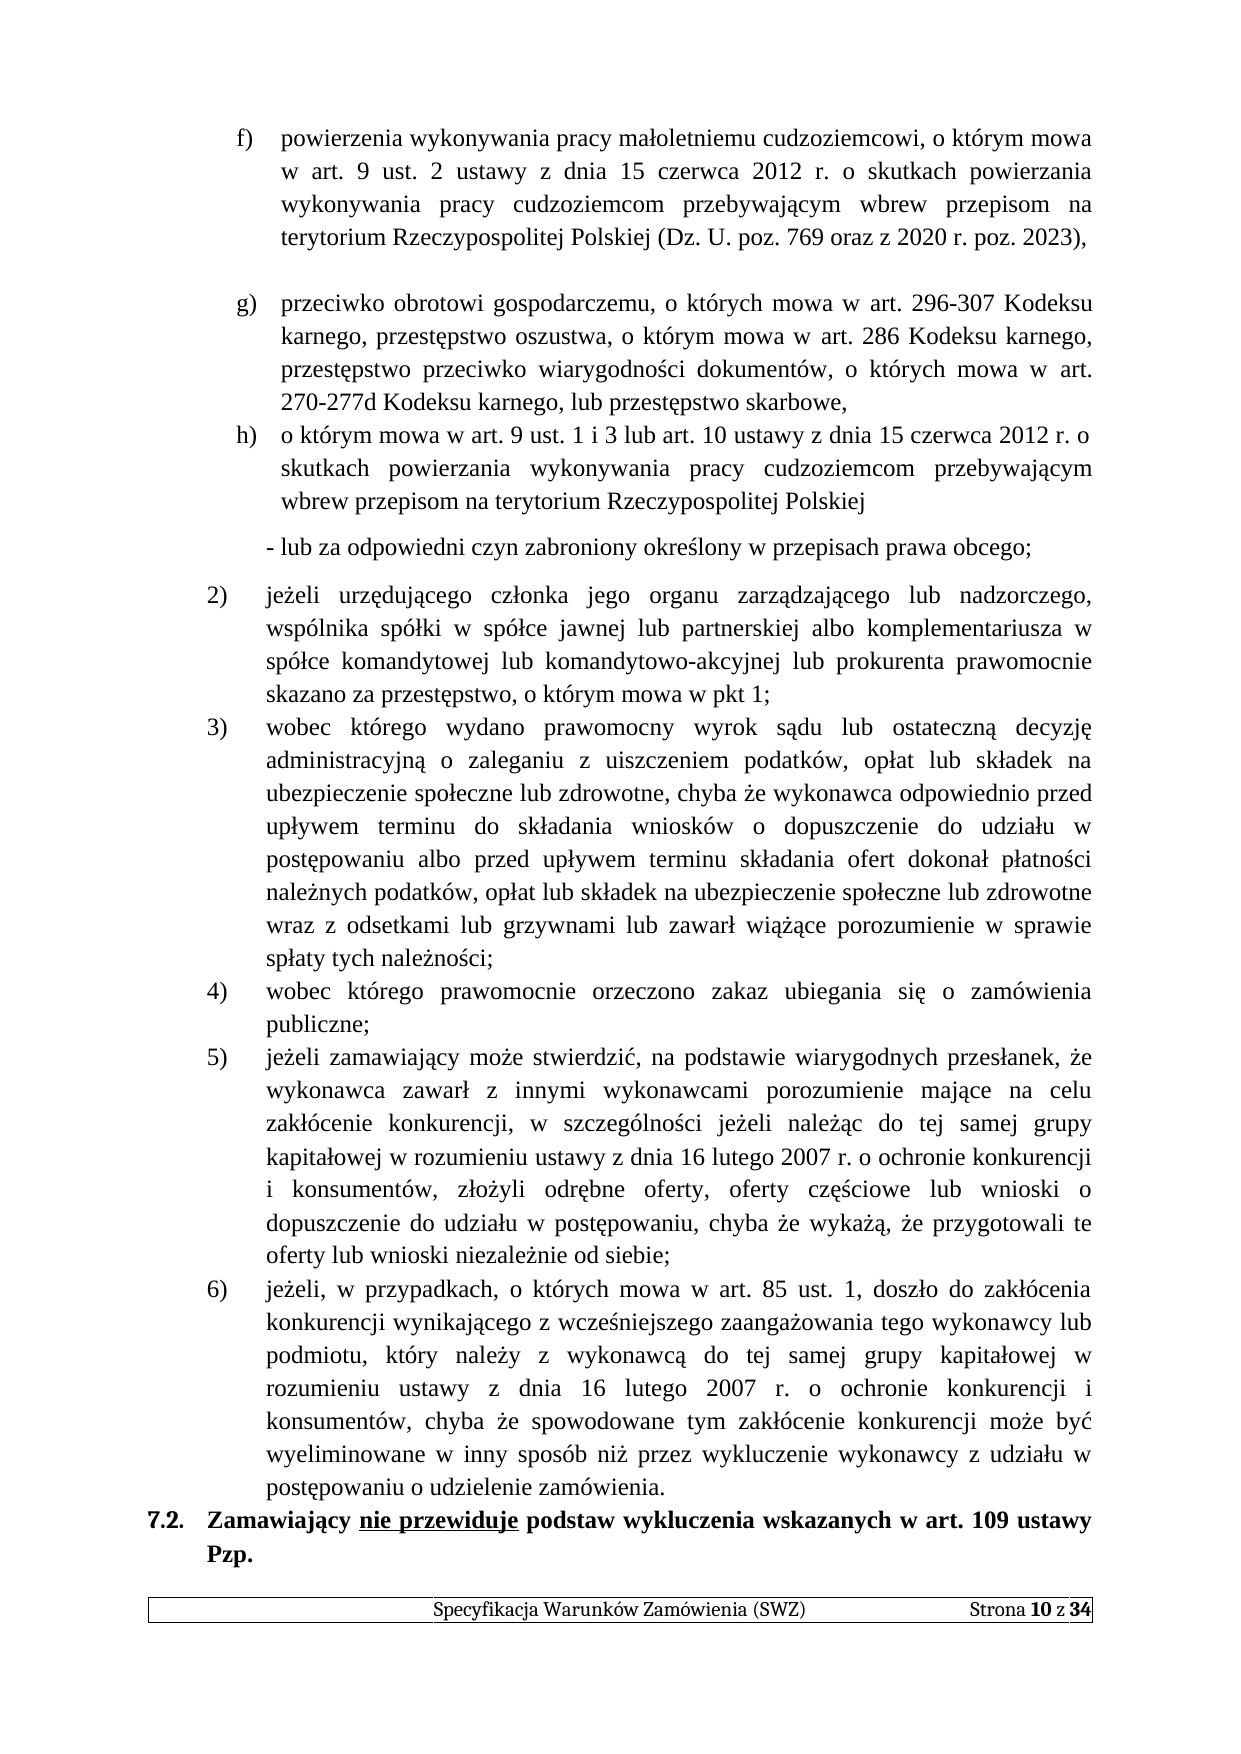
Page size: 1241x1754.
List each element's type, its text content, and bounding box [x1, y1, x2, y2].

text 6) jeżeli, w przypadkach, o których mowa w art. 85 ust. 1, doszło do zakłócenia konkurencji wynikającego z wcześniejszego zaangażowania tego wykonawcy lub podmiotu, który należy z wykonawcą do tej samej grupy kapitałowej w rozumieniu ustawy z dnia 16 lutego 2007 r. o ochronie konkurencji i konsumentów, chyba że spowodowane tym zakłócenie konkurencji może być wyeliminowane w inny sposób niż przez wykluczenie wykonawcy z udziału w postępowaniu o udzielenie zamówienia. [207, 1274, 1093, 1501]
text f) powierzenia wykonywania pracy małoletniemu cudzoziemcowi, o którym mowa w art. 9 ust. 2 ustawy z dnia 15 czerwca 2012 r. o skutkach powierzania wykonywania pracy cudzoziemcom przebywającym wbrew przepisom na terytorium Rzeczypospolitej Polskiej (Dz. U. poz. 769 oraz z 2020 r. poz. 2023), [236, 123, 1093, 251]
text - lub za odpowiedni czyn zabroniony określony w przepisach prawa obcego; [266, 532, 1093, 560]
text g) przeciwko obrotowi gospodarczemu, o których mowa w art. 296-307 Kodeksu karnego, przestępstwo oszustwa, o którym mowa w art. 286 Kodeksu karnego, przestępstwo przeciwko wiarygodności dokumentów, o których mowa w art. 270-277d Kodeksu karnego, lub przestępstwo skarbowe, [236, 288, 1093, 416]
text 5) jeżeli zamawiający może stwierdzić, na podstawie wiarygodnych przesłanek, że wykonawca zawarł z innymi wykonawcami porozumienie mające na celu zakłócenie konkurencji, w szczególności jeżeli należąc do tej samej grupy kapitałowej w rozumieniu ustawy z dnia 16 lutego 2007 r. o ochronie konkurencji i konsumentów, złożyli odrębne oferty, oferty częściowe lub wnioski o dopuszczenie do udziału w postępowaniu, chyba że wykażą, że przygotowali te oferty lub wnioski niezależnie od siebie; [207, 1042, 1093, 1269]
text h) o którym mowa w art. 9 ust. 1 i 3 lub art. 10 ustawy z dnia 15 czerwca 2012 r. o skutkach powierzania wykonywania pracy cudzoziemcom przebywającym wbrew przepisom na terytorium Rzeczypospolitej Polskiej [236, 420, 1093, 515]
text 4) wobec którego prawomocnie orzeczono zakaz ubiegania się o zamówienia publiczne; [207, 976, 1093, 1038]
text 3) wobec którego wydano prawomocny wyrok sądu lub ostateczną decyzję administracyjną o zaleganiu z uiszczeniem podatków, opłat lub składek na ubezpieczenie społeczne lub zdrowotne, chyba że wykonawca odpowiednio przed upływem terminu do składania wniosków o dopuszczenie do udziału w postępowaniu albo przed upływem terminu składania ofert dokonał płatności należnych podatków, opłat lub składek na ubezpieczenie społeczne lub zdrowotne wraz z odsetkami lub grzywnami lub zawarł wiążące porozumienie w sprawie spłaty tych należności; [207, 712, 1093, 972]
text 2) jeżeli urzędującego członka jego organu zarządzającego lub nadzorczego, wspólnika spółki w spółce jawnej lub partnerskiej albo komplementariusza w spółce komandytowej lub komandytowo-akcyjnej lub prokurenta prawomocnie skazano za przestępstwo, o którym mowa w pkt 1; [207, 580, 1093, 708]
list Zamawiający nie przewiduje podstaw wykluczenia wskazanych w art. 109 ustawy Pzp. [148, 1505, 1093, 1567]
